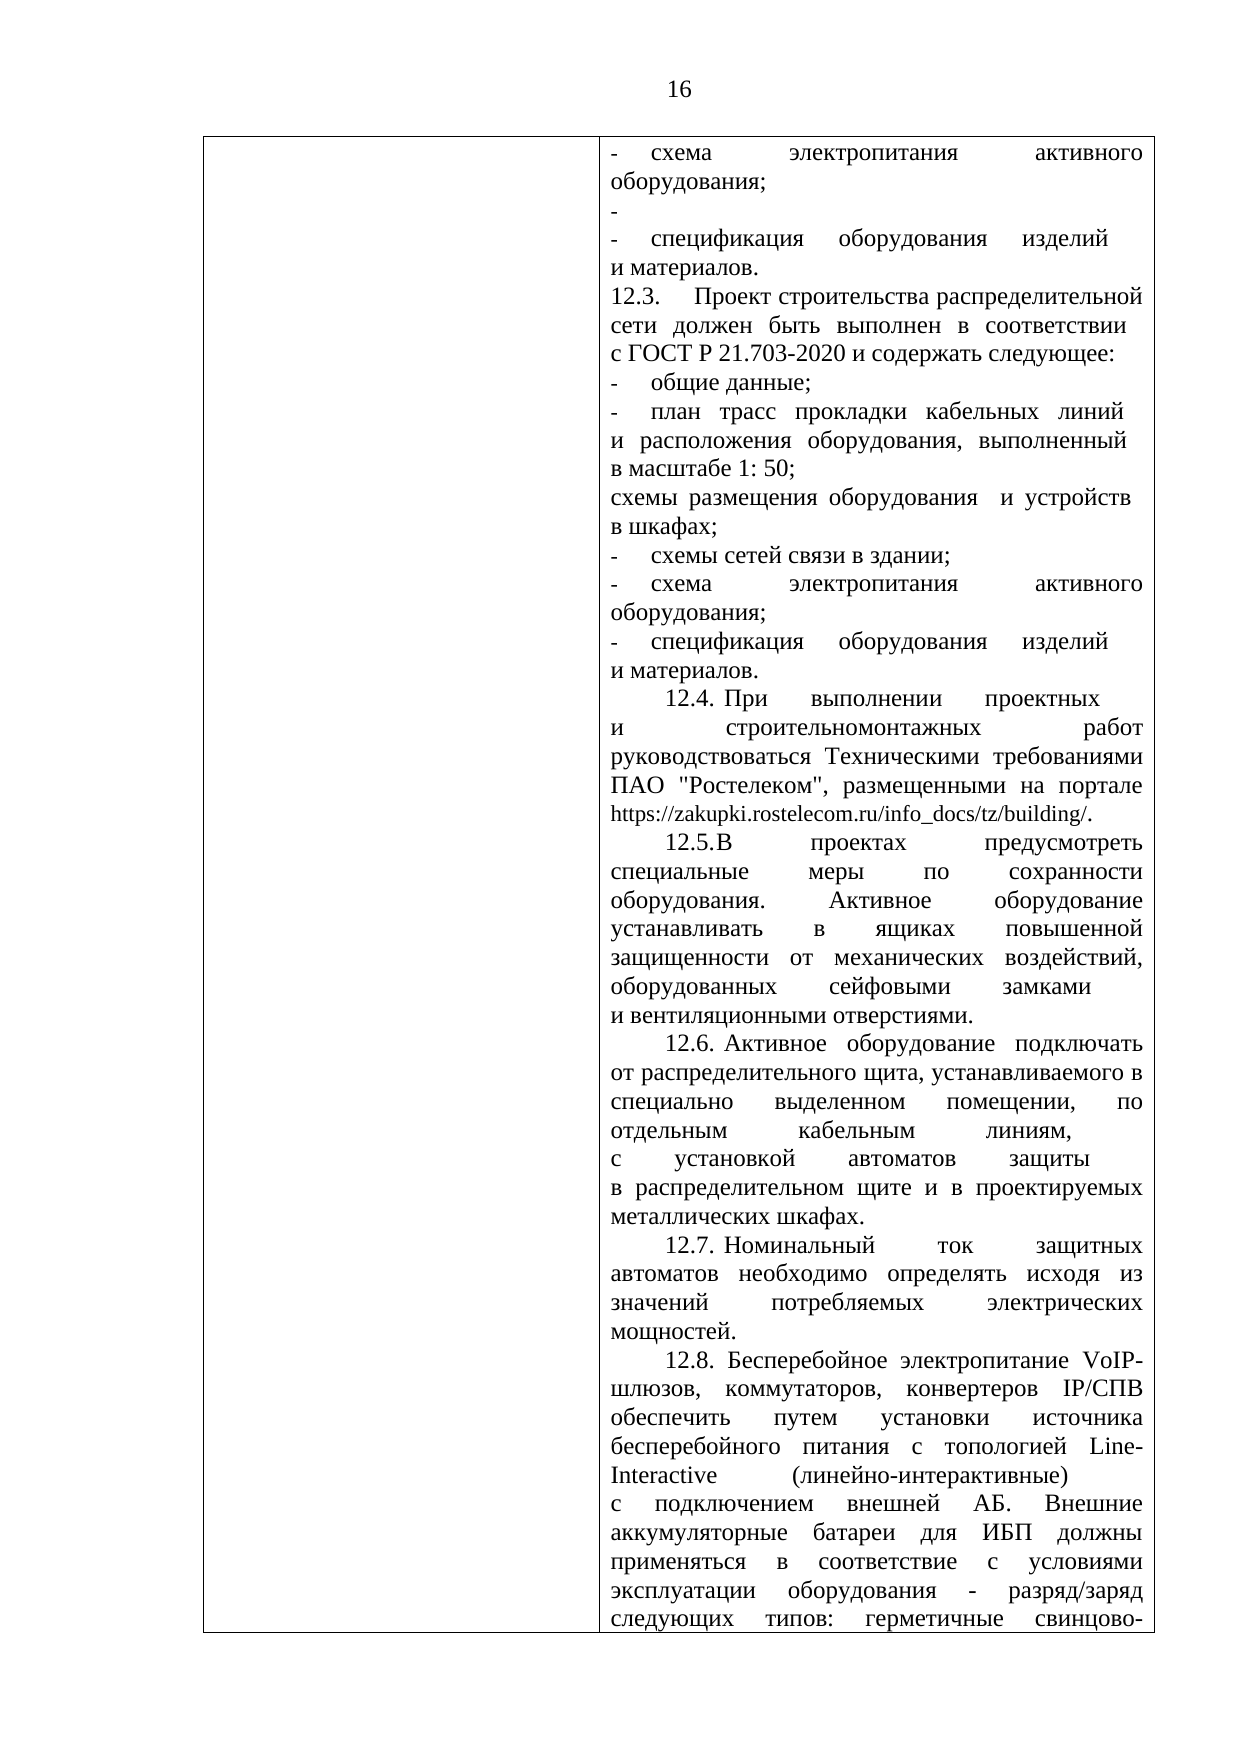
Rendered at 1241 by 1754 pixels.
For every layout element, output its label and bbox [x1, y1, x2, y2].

table_cell [204, 137, 599, 1632]
table_cell [600, 137, 1154, 1632]
